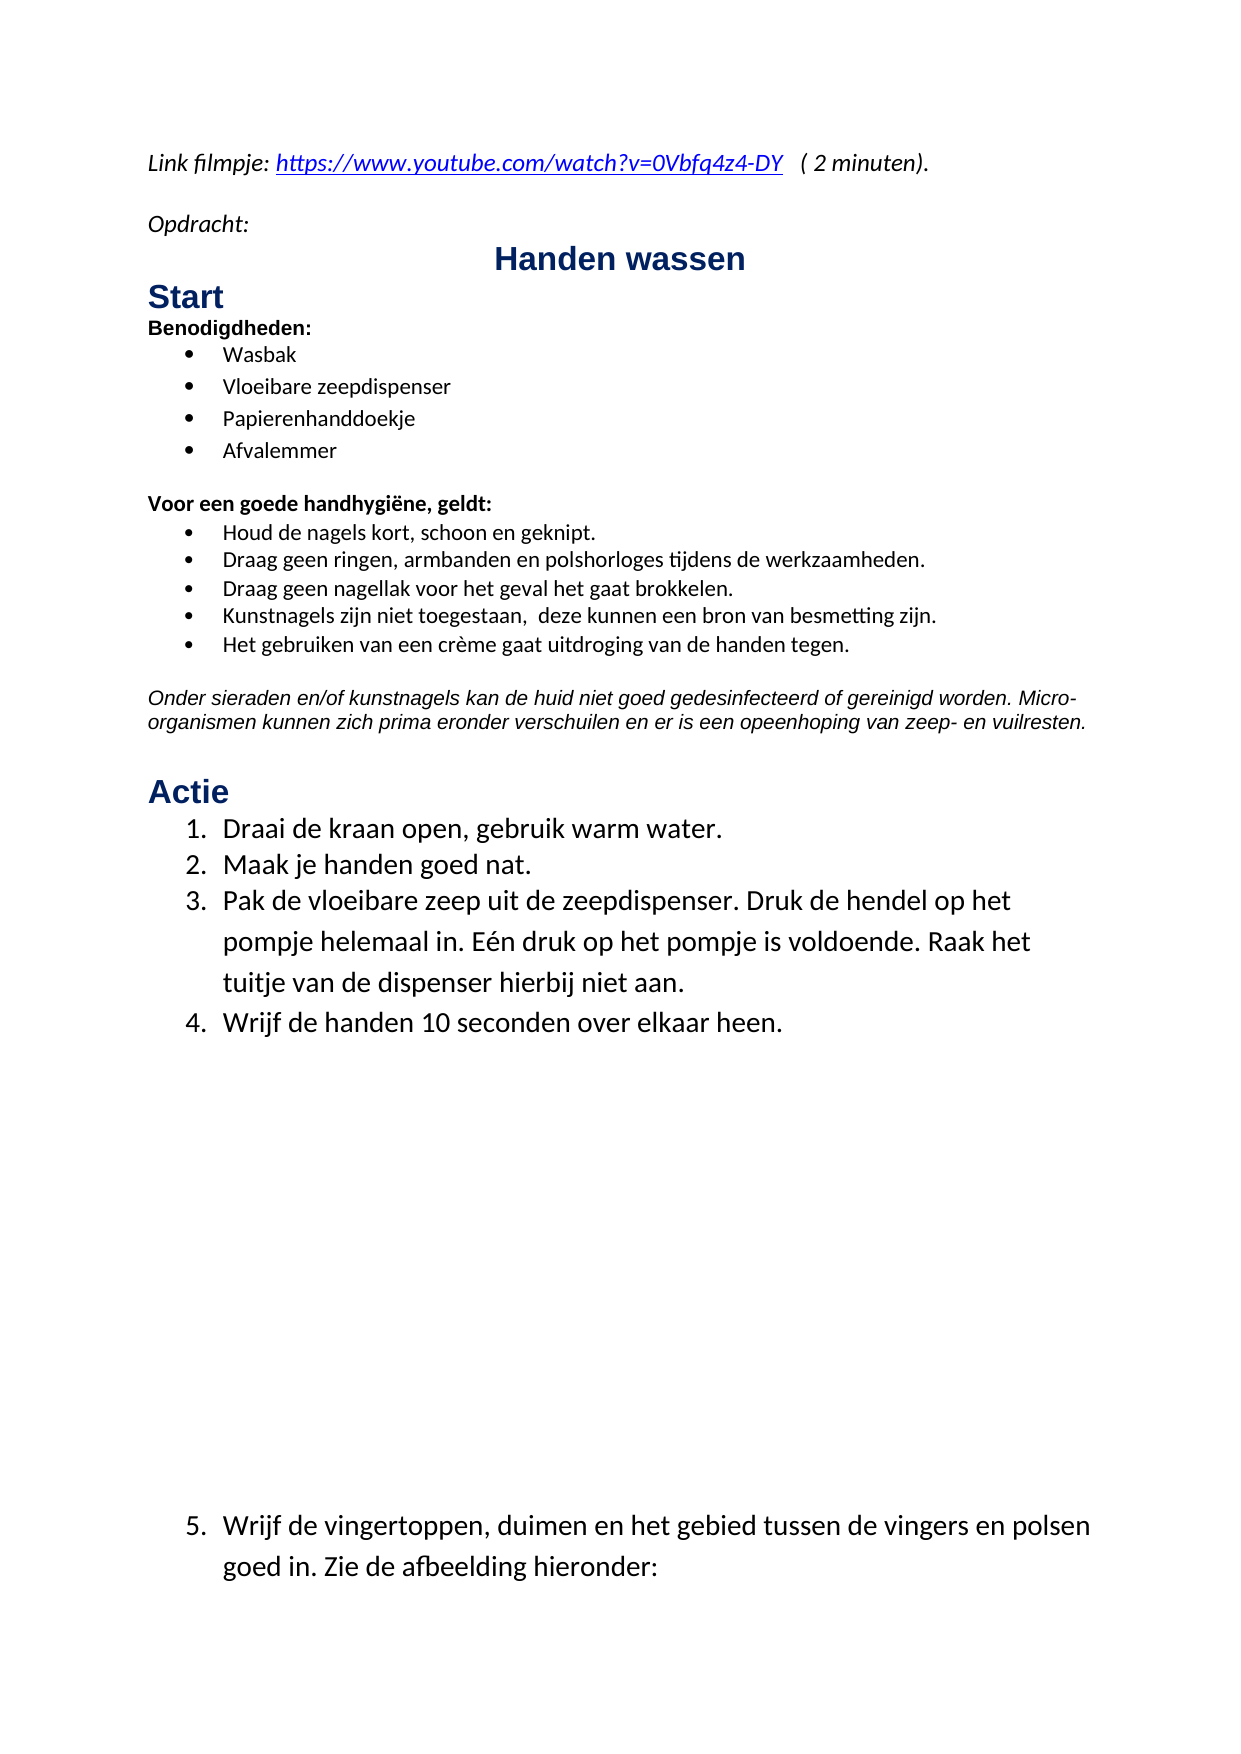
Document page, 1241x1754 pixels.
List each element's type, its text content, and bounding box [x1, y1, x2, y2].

text Handen wassen [148, 239, 1093, 278]
text Link filmpje: https://www.youtube.com/watch?v=0Vbfq4z4-DY ( 2 minuten). [148, 148, 1093, 178]
text Opdracht: [148, 209, 1093, 239]
list Pak de vloeibare zeep uit de zeepdispenser. Druk de hendel op het pompje helemaal in. Eén druk op het pompje is voldoende. Raak het tuitje van de dispenser hierbij niet aan. [185, 882, 1093, 999]
list Wrijf de vingertoppen, duimen en het gebied tussen de vingers en polsen goed in. Zie de afbeelding hieronder: [185, 1507, 1093, 1584]
text Start [148, 278, 1093, 316]
text Actie [148, 772, 1093, 811]
text Benodigdheden: [148, 316, 1093, 340]
list Kunstnagels zijn niet toegestaan, deze kunnen een bron van besmetting zijn. [185, 602, 1093, 630]
list Draag geen ringen, armbanden en polshorloges tijdens de werkzaamheden. [185, 546, 1093, 574]
list Wasbak [185, 340, 1093, 368]
list Maak je handen goed nat. [185, 846, 1093, 882]
list Wrijf de handen 10 seconden over elkaar heen. [185, 1004, 1093, 1040]
text Onder sieraden en/of kunstnagels kan de huid niet goed gedesinfecteerd of gereinigd worden. Micro-organismen kunnen zich prima eronder verschuilen en er is een opeenhoping van zeep- en vuilresten. [148, 686, 1093, 734]
list Draag geen nagellak voor het geval het gaat brokkelen. [185, 574, 1093, 602]
list Vloeibare zeepdispenser [185, 372, 1093, 400]
list Papierenhanddoekje [185, 404, 1093, 432]
list Houd de nagels kort, schoon en geknipt. [185, 518, 1093, 546]
list Afvalemmer [185, 437, 1093, 464]
list Draai de kraan open, gebruik warm water. [185, 811, 1093, 846]
text Voor een goede handhygiëne, geldt: [148, 489, 1093, 518]
list Het gebruiken van een crème gaat uitdroging van de handen tegen. [185, 630, 1093, 658]
